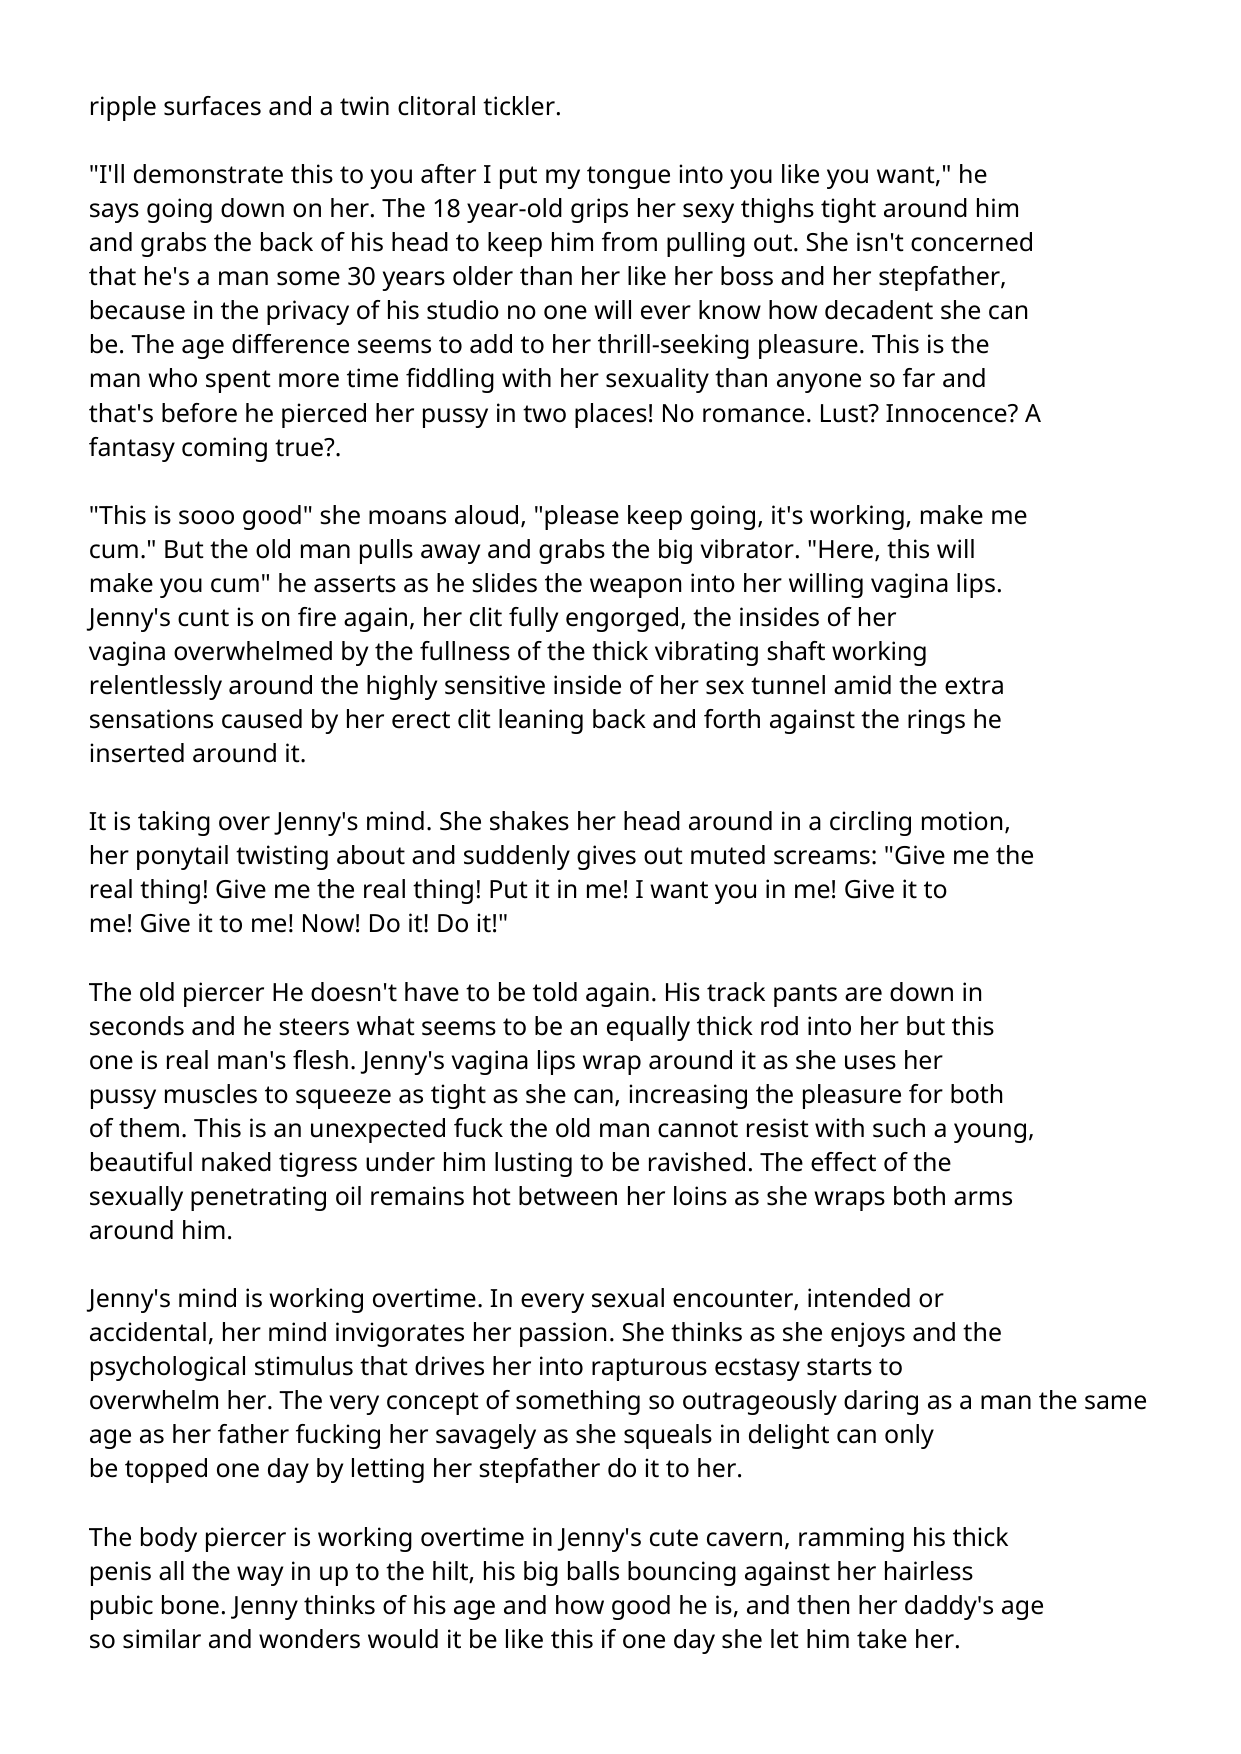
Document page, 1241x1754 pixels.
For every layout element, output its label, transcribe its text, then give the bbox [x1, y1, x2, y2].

text "I'll demonstrate this to you after I put my tongue into you like you want," he [89, 157, 1152, 191]
text one is real man's flesh. Jenny's vagina lips wrap around it as she uses her [89, 1042, 1152, 1076]
text pussy muscles to squeeze as tight as she can, increasing the pleasure for both [89, 1076, 1152, 1111]
text pubic bone. Jenny thinks of his age and how good he is, and then her daddy's age [89, 1587, 1152, 1621]
text and grabs the back of his head to keep him from pulling out. She isn't concerned [89, 225, 1152, 259]
text that's before he pierced her pussy in two places! No romance. Lust? Innocence? A [89, 395, 1152, 429]
text The body piercer is working overtime in Jenny's cute cavern, ramming his thick [89, 1519, 1152, 1553]
text It is taking over Jenny's mind. She shakes her head around in a circling motion, [89, 804, 1152, 838]
text real thing! Give me the real thing! Put it in me! I want you in me! Give it to [89, 872, 1152, 906]
text Jenny's mind is working overtime. In every sexual encounter, intended or [89, 1281, 1152, 1315]
text her ponytail twisting about and suddenly gives out muted screams: "Give me the [89, 838, 1152, 872]
text The old piercer He doesn't have to be told again. His track pants are down in [89, 974, 1152, 1008]
text sexually penetrating oil remains hot between her loins as she wraps both arms [89, 1179, 1152, 1213]
text man who spent more time fiddling with her sexuality than anyone so far and [89, 361, 1152, 395]
text because in the privacy of his studio no one will ever know how decadent she can [89, 293, 1152, 327]
text be topped one day by letting her stepfather do it to her. [89, 1451, 1152, 1485]
text me! Give it to me! Now! Do it! Do it!" [89, 906, 1152, 940]
text around him. [89, 1213, 1152, 1247]
text "This is sooo good" she moans aloud, "please keep going, it's working, make me [89, 497, 1152, 531]
text accidental, her mind invigorates her passion. She thinks as she enjoys and the [89, 1315, 1152, 1349]
text beautiful naked tigress under him lusting to be ravished. The effect of the [89, 1144, 1152, 1179]
text says going down on her. The 18 year-old grips her sexy thighs tight around him [89, 191, 1152, 225]
text ripple surfaces and a twin clitoral tickler. [89, 89, 1152, 123]
text seconds and he steers what seems to be an equally thick rod into her but this [89, 1008, 1152, 1042]
text penis all the way in up to the hilt, his big balls bouncing against her hairless [89, 1553, 1152, 1587]
text inserted around it. [89, 736, 1152, 770]
text psychological stimulus that drives her into rapturous ecstasy starts to [89, 1349, 1152, 1383]
text be. The age difference seems to add to her thrill-seeking pleasure. This is the [89, 327, 1152, 361]
text overwhelm her. The very concept of something so outrageously daring as a man the same age as her father fucking her savagely as she squeals in delight can only [89, 1383, 1152, 1451]
text vagina overwhelmed by the fullness of the thick vibrating shaft working [89, 634, 1152, 668]
text so similar and wonders would it be like this if one day she let him take her. [89, 1621, 1152, 1656]
text of them. This is an unexpected fuck the old man cannot resist with such a young, [89, 1111, 1152, 1144]
text relentlessly around the highly sensitive inside of her sex tunnel amid the extra [89, 668, 1152, 702]
text Jenny's cunt is on fire again, her clit fully engorged, the insides of her [89, 599, 1152, 634]
text cum." But the old man pulls away and grabs the big vibrator. "Here, this will [89, 531, 1152, 566]
text sensations caused by her erect clit leaning back and forth against the rings he [89, 702, 1152, 736]
text fantasy coming true?. [89, 429, 1152, 463]
text make you cum" he asserts as he slides the weapon into her willing vagina lips. [89, 566, 1152, 599]
text that he's a man some 30 years older than her like her boss and her stepfather, [89, 259, 1152, 293]
